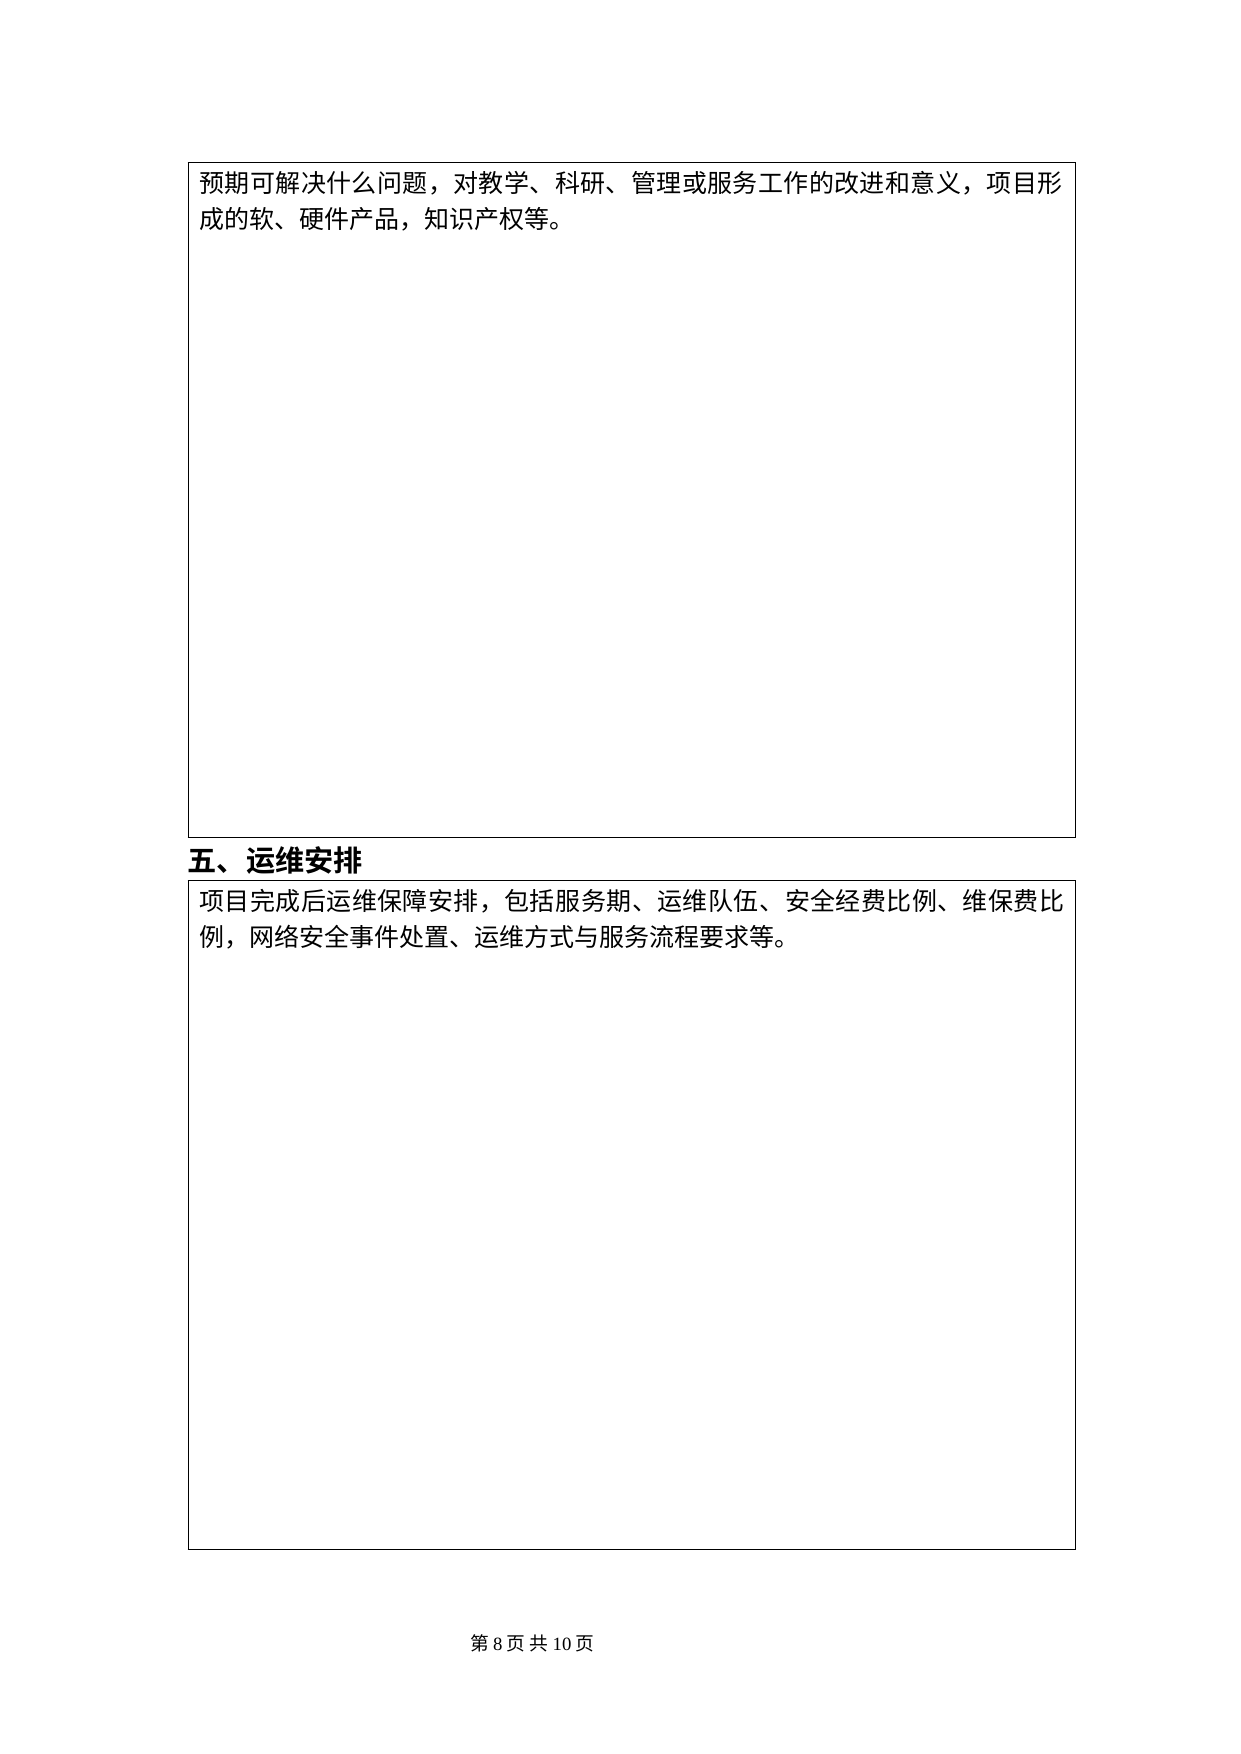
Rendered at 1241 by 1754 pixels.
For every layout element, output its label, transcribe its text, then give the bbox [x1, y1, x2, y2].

table_header 预期可解决什么问题，对教学、科研、管理或服务工作的改进和意义，项目形成的软、硬件产品，知识产权等。 [189, 163, 1075, 837]
table_header 项目完成后运维保障安排，包括服务期、运维队伍、安全经费比例、维保费比例，网络安全事件处置、运维方式与服务流程要求等。 [189, 881, 1075, 1549]
list 五、运维安排 [187, 838, 1053, 880]
